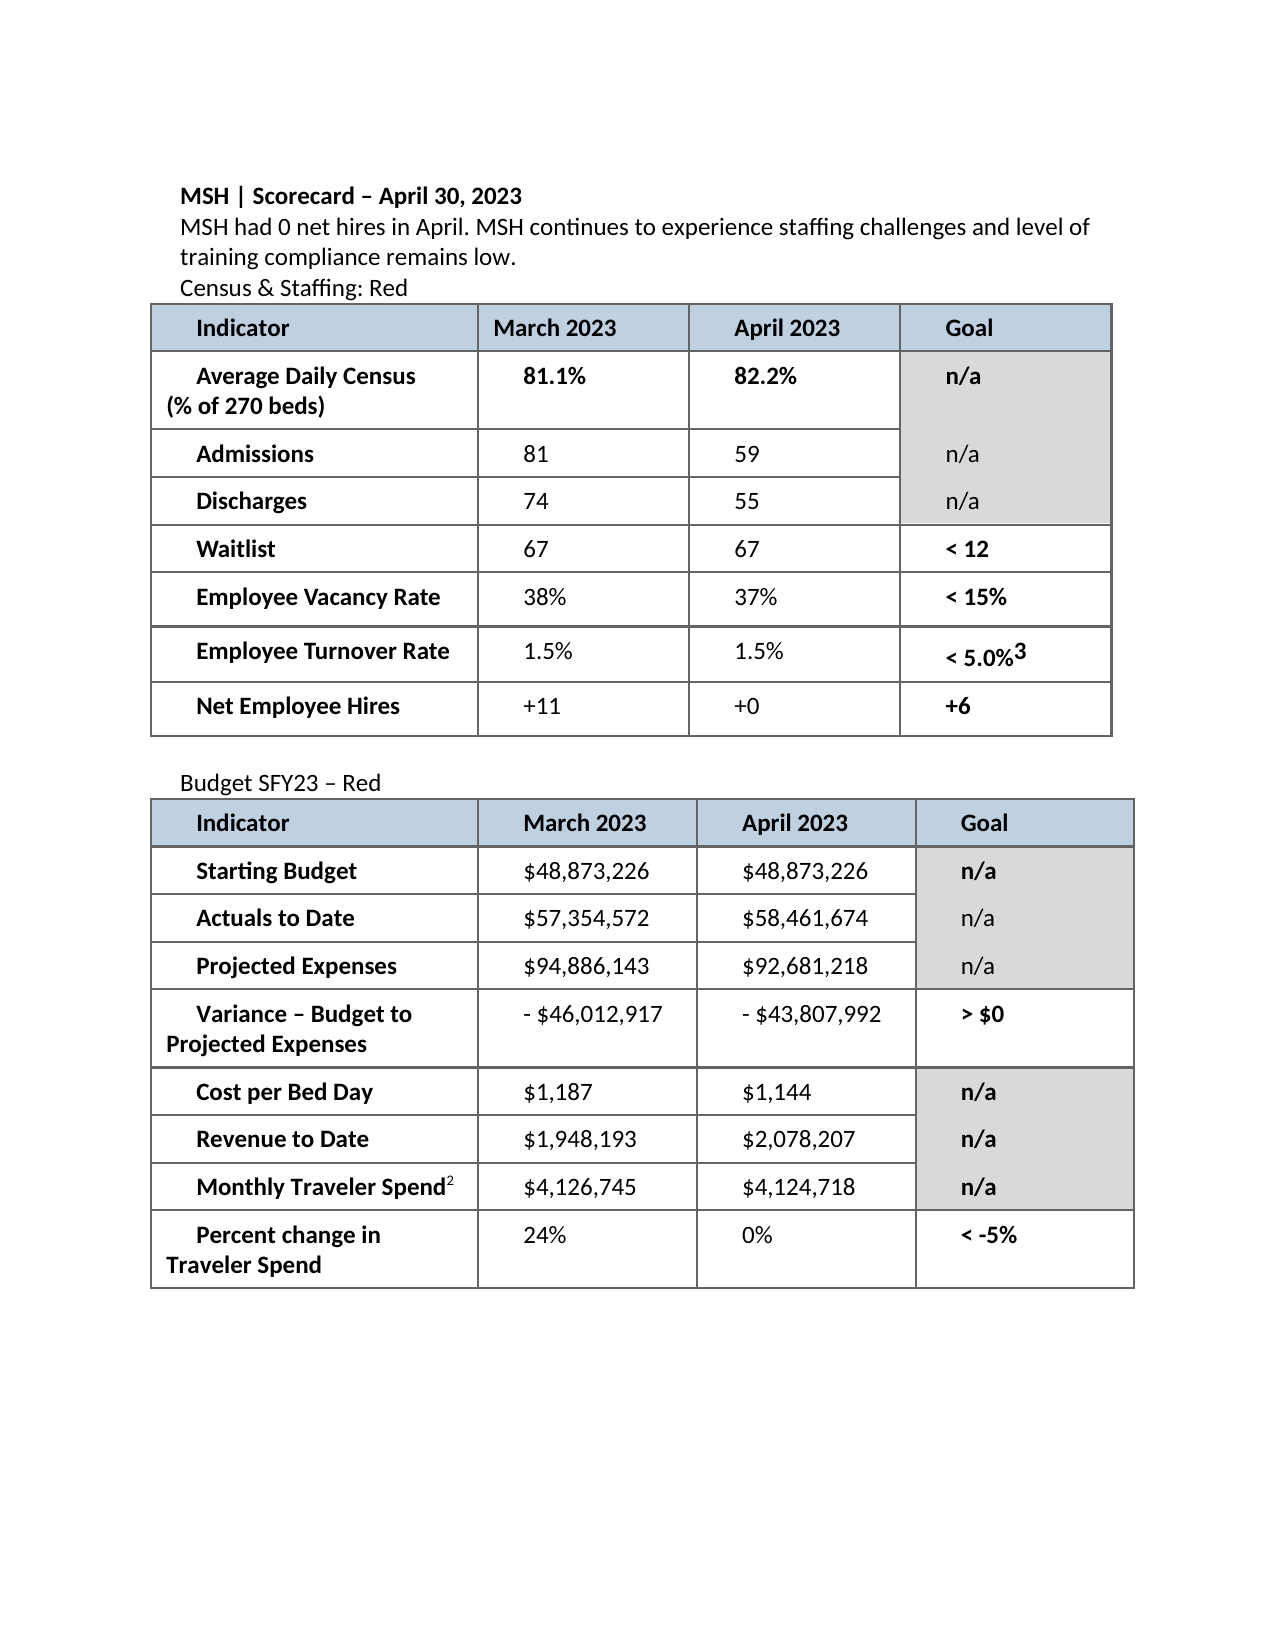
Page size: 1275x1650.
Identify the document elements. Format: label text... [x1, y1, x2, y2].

table_cell n/a [917, 1069, 1133, 1114]
table_header Indicator [152, 800, 477, 845]
table_header April 2023 [698, 800, 915, 845]
table_cell < 12 [901, 526, 1110, 571]
table_cell $1,187 [479, 1069, 696, 1114]
text MSH | Scorecard – April 30, 2023 [180, 181, 1125, 211]
table_cell $57,354,572 [479, 895, 696, 941]
table_cell Variance – Budget to Projected Expenses [152, 990, 477, 1066]
table_cell Net Employee Hires [152, 683, 477, 735]
table_cell $1,948,193 [479, 1116, 696, 1162]
table_cell Projected Expenses [152, 943, 477, 988]
table_cell < 15% [901, 573, 1110, 625]
table_cell 1.5% [479, 628, 688, 681]
table_cell 74 [479, 478, 688, 523]
table_cell Average Daily Census (% of 270 beds) [152, 352, 477, 428]
table_cell $1,144 [698, 1069, 915, 1114]
table_header March 2023 [479, 305, 688, 350]
table_cell Starting Budget [152, 848, 477, 893]
table_cell $2,078,207 [698, 1116, 915, 1162]
table_cell n/a [917, 1114, 1133, 1162]
table_cell Revenue to Date [152, 1116, 477, 1162]
table_cell 82.2% [690, 352, 899, 428]
table_cell Actuals to Date [152, 895, 477, 941]
table_cell 81 [479, 430, 688, 476]
table_cell Monthly Traveler Spend2 [152, 1164, 477, 1209]
table_cell 38% [479, 573, 688, 625]
table_cell Employee Vacancy Rate [152, 573, 477, 625]
table_cell - $46,012,917 [479, 990, 696, 1066]
table_cell n/a [917, 941, 1133, 988]
table_cell 37% [690, 573, 899, 625]
table_cell Waitlist [152, 526, 477, 571]
text MSH had 0 net hires in April. MSH continues to experience staffing challenges and level of training compliance remains low. [180, 211, 1125, 272]
table_cell n/a [917, 1162, 1133, 1209]
table_cell Discharges [152, 478, 477, 523]
table_cell 81.1% [479, 352, 688, 428]
table_cell Admissions [152, 430, 477, 476]
table_cell - $43,807,992 [698, 990, 915, 1066]
table_cell 1.5% [690, 628, 899, 681]
table_cell +6 [901, 683, 1110, 735]
table_cell 67 [690, 526, 899, 571]
table_cell $94,886,143 [479, 943, 696, 988]
table_cell 0% [698, 1211, 915, 1287]
table_cell $4,124,718 [698, 1164, 915, 1209]
text Census & Staffing: Red [150, 272, 1125, 303]
table_cell Employee Turnover Rate [152, 628, 477, 681]
table_cell 67 [479, 526, 688, 571]
table_header April 2023 [690, 305, 899, 350]
table_cell $4,126,745 [479, 1164, 696, 1209]
table_cell n/a [901, 476, 1110, 523]
table_header Goal [917, 800, 1133, 845]
table_cell +0 [690, 683, 899, 735]
table_cell < 5.0%3 [901, 628, 1110, 681]
table_cell 24% [479, 1211, 696, 1287]
table_cell +11 [479, 683, 688, 735]
table_cell $48,873,226 [479, 848, 696, 893]
table_cell 55 [690, 478, 899, 523]
table_cell n/a [917, 893, 1133, 941]
table_header Indicator [152, 305, 477, 350]
table_cell $92,681,218 [698, 943, 915, 988]
table_cell < -5% [917, 1211, 1133, 1287]
text Budget SFY23 – Red [150, 767, 1125, 798]
table_header Goal [901, 305, 1110, 350]
table_cell Percent change in Traveler Spend [152, 1211, 477, 1287]
table_cell $48,873,226 [698, 848, 915, 893]
table_cell $58,461,674 [698, 895, 915, 941]
table_cell > $0 [917, 990, 1133, 1066]
table_header March 2023 [479, 800, 696, 845]
table_cell n/a [901, 428, 1110, 476]
table_cell 59 [690, 430, 899, 476]
table_cell Cost per Bed Day [152, 1069, 477, 1114]
table_cell n/a [917, 848, 1133, 893]
table_cell n/a [901, 352, 1110, 428]
